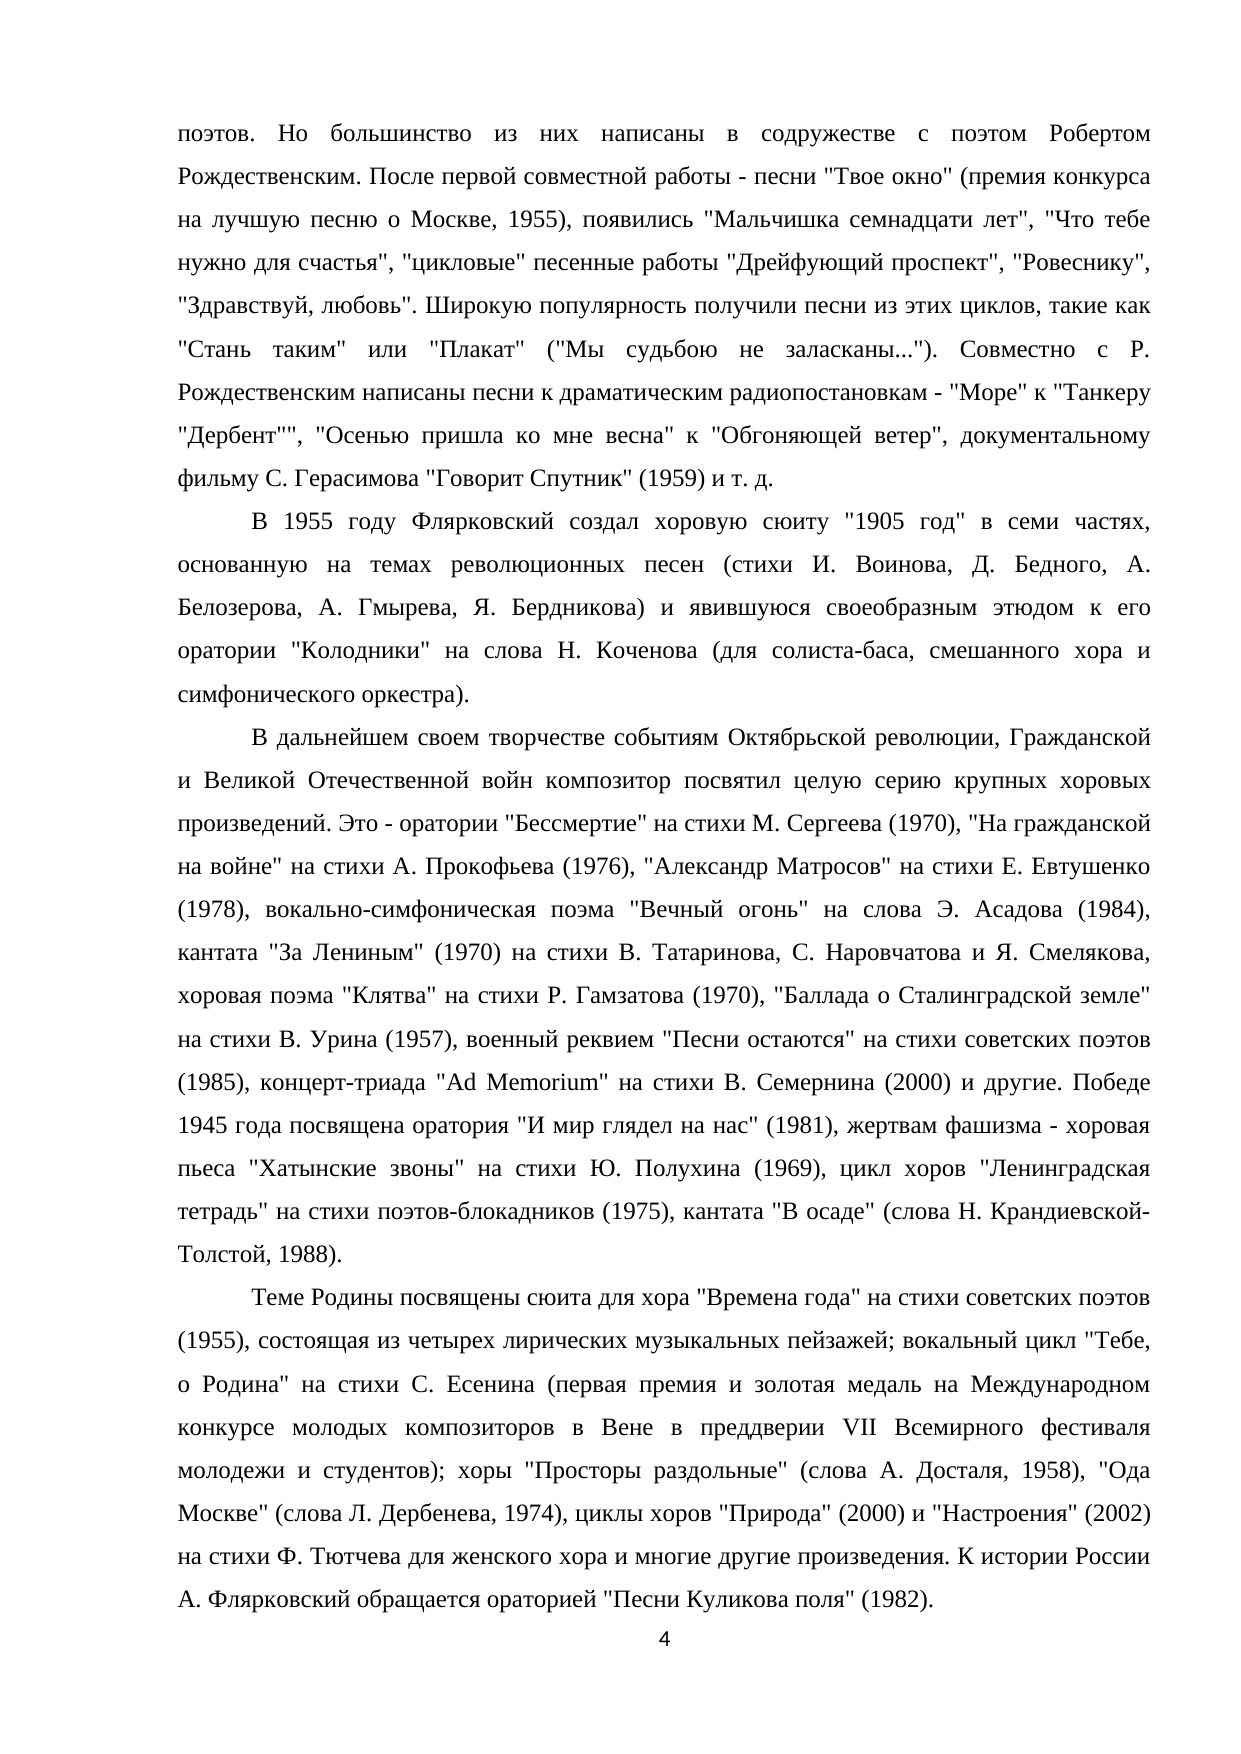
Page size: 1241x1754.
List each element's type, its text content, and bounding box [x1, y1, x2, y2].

text Теме Родины посвящены сюита для хора "Времена года" на стихи советских поэтов (1955), состоящая из четырех лирических музыкальных пейзажей; вокальный цикл "Тебе, о Родина" на стихи С. Есенина (первая премия и золотая медаль на Международном конкурсе молодых композиторов в Вене в преддверии VII Всемирного фестиваля молодежи и студентов); хоры "Просторы раздольные" (слова А. Досталя, 1958), "Ода Москве" (слова Л. Дербенева, 1974), циклы хоров "Природа" (2000) и "Настроения" (2002) на стихи Ф. Тютчева для женского хора и многие другие произведения. К истории России А. Флярковский обращается ораторией "Песни Куликова поля" (1982). [177, 1282, 1152, 1613]
text В 1955 году Флярковский создал хоровую сюиту "1905 год" в семи частях, основанную на темах революционных песен (стихи И. Воинова, Д. Бедного, А. Белозерова, А. Гмырева, Я. Бердникова) и явившуюся своеобразным этюдом к его оратории "Колодники" на слова Н. Коченова (для солиста-баса, смешанного хора и симфонического оркестра). [177, 506, 1152, 707]
text В дальнейшем своем творчестве событиям Октябрьской революции, Гражданской и Великой Отечественной войн композитор посвятил целую серию крупных хоровых произведений. Это - оратории "Бессмертие" на стихи М. Сергеева (1970), "На гражданской на войне" на стихи А. Прокофьева (1976), "Александр Матросов" на стихи Е. Евтушенко (1978), вокально-симфоническая поэма "Вечный огонь" на слова Э. Асадова (1984), кантата "За Лениным" (1970) на стихи В. Татаринова, С. Наровчатова и Я. Смелякова, хоровая поэма "Клятва" на стихи Р. Гамзатова (1970), "Баллада о Сталинградской земле" на стихи В. Урина (1957), военный реквием "Песни остаются" на стихи советских поэтов (1985), концерт-триада "Ad Memorium" на стихи В. Семернина (2000) и другие. Победе 1945 года посвящена оратория "И мир глядел на нас" (1981), жертвам фашизма - хоровая пьеса "Хатынские звоны" на стихи Ю. Полухина (1969), цикл хоров "Ленинградская тетрадь" на стихи поэтов-блокадников (1975), кантата "В осаде" (слова Н. Крандиевской-Толстой, 1988). [177, 722, 1152, 1268]
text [177, 118, 1152, 492]
